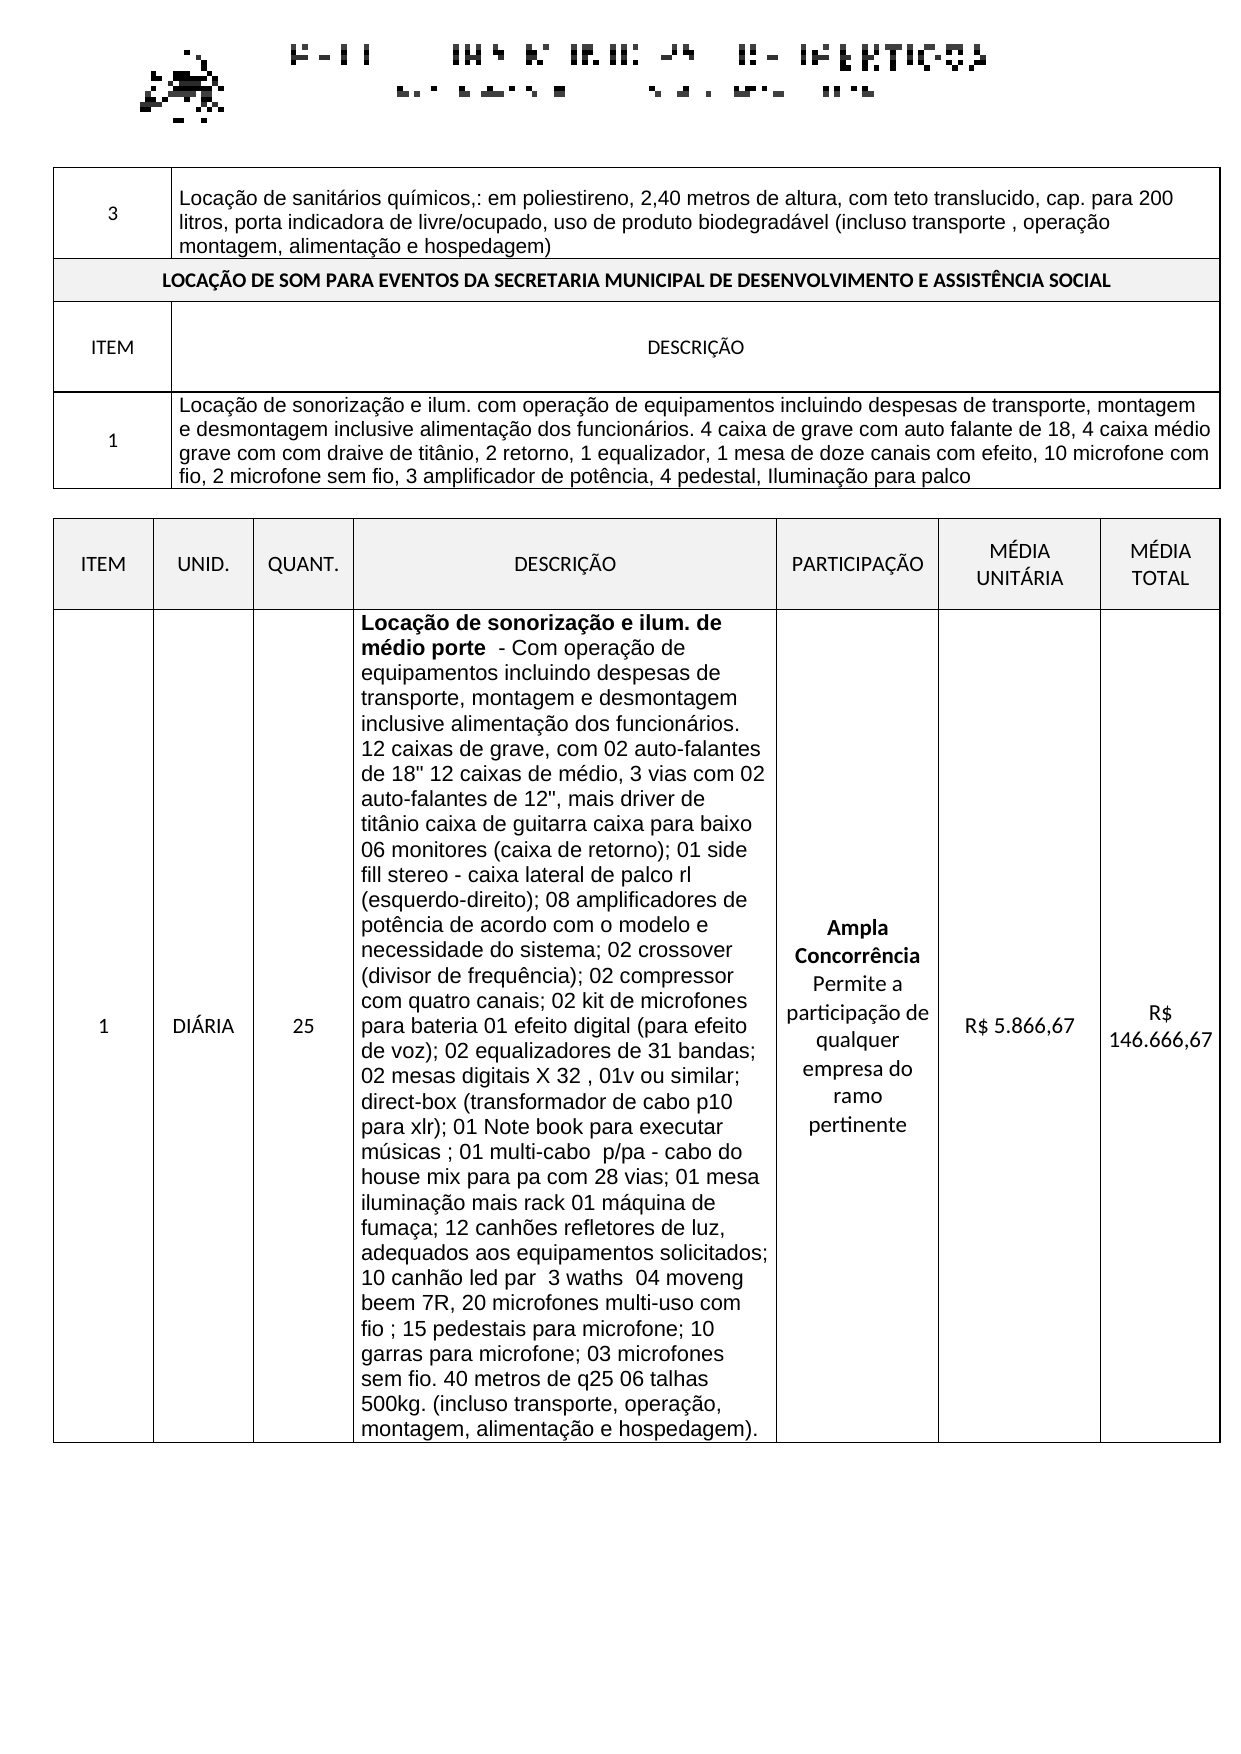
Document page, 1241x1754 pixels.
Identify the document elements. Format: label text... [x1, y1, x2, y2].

table_cell DIÁRIA [154, 610, 253, 1442]
table_header UNID. [154, 519, 253, 609]
table_cell 1 [54, 610, 153, 1442]
table_cell DESCRIÇÃO [172, 302, 1219, 391]
table_header DESCRIÇÃO [354, 519, 776, 609]
table_header MÉDIA TOTAL [1101, 519, 1219, 609]
table_cell LOCAÇÃO DE SOM PARA EVENTOS DA SECRETARIA MUNICIPAL DE DESENVOLVIMENTO E ASSISTÊNCIA SOCIAL [54, 259, 1219, 301]
table_cell 1 [54, 393, 171, 488]
table_header ITEM [54, 519, 153, 609]
table_cell R$ 5.866,67 [939, 610, 1100, 1442]
table_header PARTICIPAÇÃO [777, 519, 938, 609]
table_header QUANT. [254, 519, 353, 609]
table_cell ITEM [54, 302, 171, 391]
table_cell Locação de sanitários químicos,: em poliestireno, 2,40 metros de altura, com teto translucido, cap. para 200 litros, porta indicadora de livre/ocupado, uso de produto biodegradável (incluso transporte , operação montagem, alimentação e hospedagem) [172, 168, 1219, 258]
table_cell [777, 610, 938, 1442]
table_cell R$ 146.666,67 [1101, 610, 1219, 1442]
table_cell 25 [254, 610, 353, 1442]
table_cell 3 [54, 168, 171, 258]
table_cell Locação de sonorização e ilum. de médio porte - Com operação de equipamentos incluindo despesas de transporte, montagem e desmontagem inclusive alimentação dos funcionários. 12 caixas de grave, com 02 auto-falantes de 18" 12 caixas de médio, 3 vias com 02 auto-falantes de 12", mais driver de titânio caixa de guitarra caixa para baixo 06 monitores (caixa de retorno); 01 side fill stereo - caixa lateral de palco rl (esquerdo-direito); 08 amplificadores de potência de acordo com o modelo e necessidade do sistema; 02 crossover (divisor de frequência); 02 compressor com quatro canais; 02 kit de microfones para bateria 01 efeito digital (para efeito de voz); 02 equalizadores de 31 bandas; 02 mesas digitais X 32 , 01v ou similar; direct-box (transformador de cabo p10 para xlr); 01 Note book para executar músicas ; 01 multi-cabo p/pa - cabo do house mix para pa com 28 vias; 01 mesa iluminação mais rack 01 máquina de fumaça; 12 canhões refletores de luz, adequados aos equipamentos solicitados; 10 canhão led par 3 waths 04 moveng beem 7R, 20 microfones multi-uso com fio ; 15 pedestais para microfone; 10 garras para microfone; 03 microfones sem fio. 40 metros de q25 06 talhas 500kg. (incluso transporte, operação, montagem, alimentação e hospedagem). [354, 610, 776, 1442]
table_header MÉDIA UNITÁRIA [939, 519, 1100, 609]
